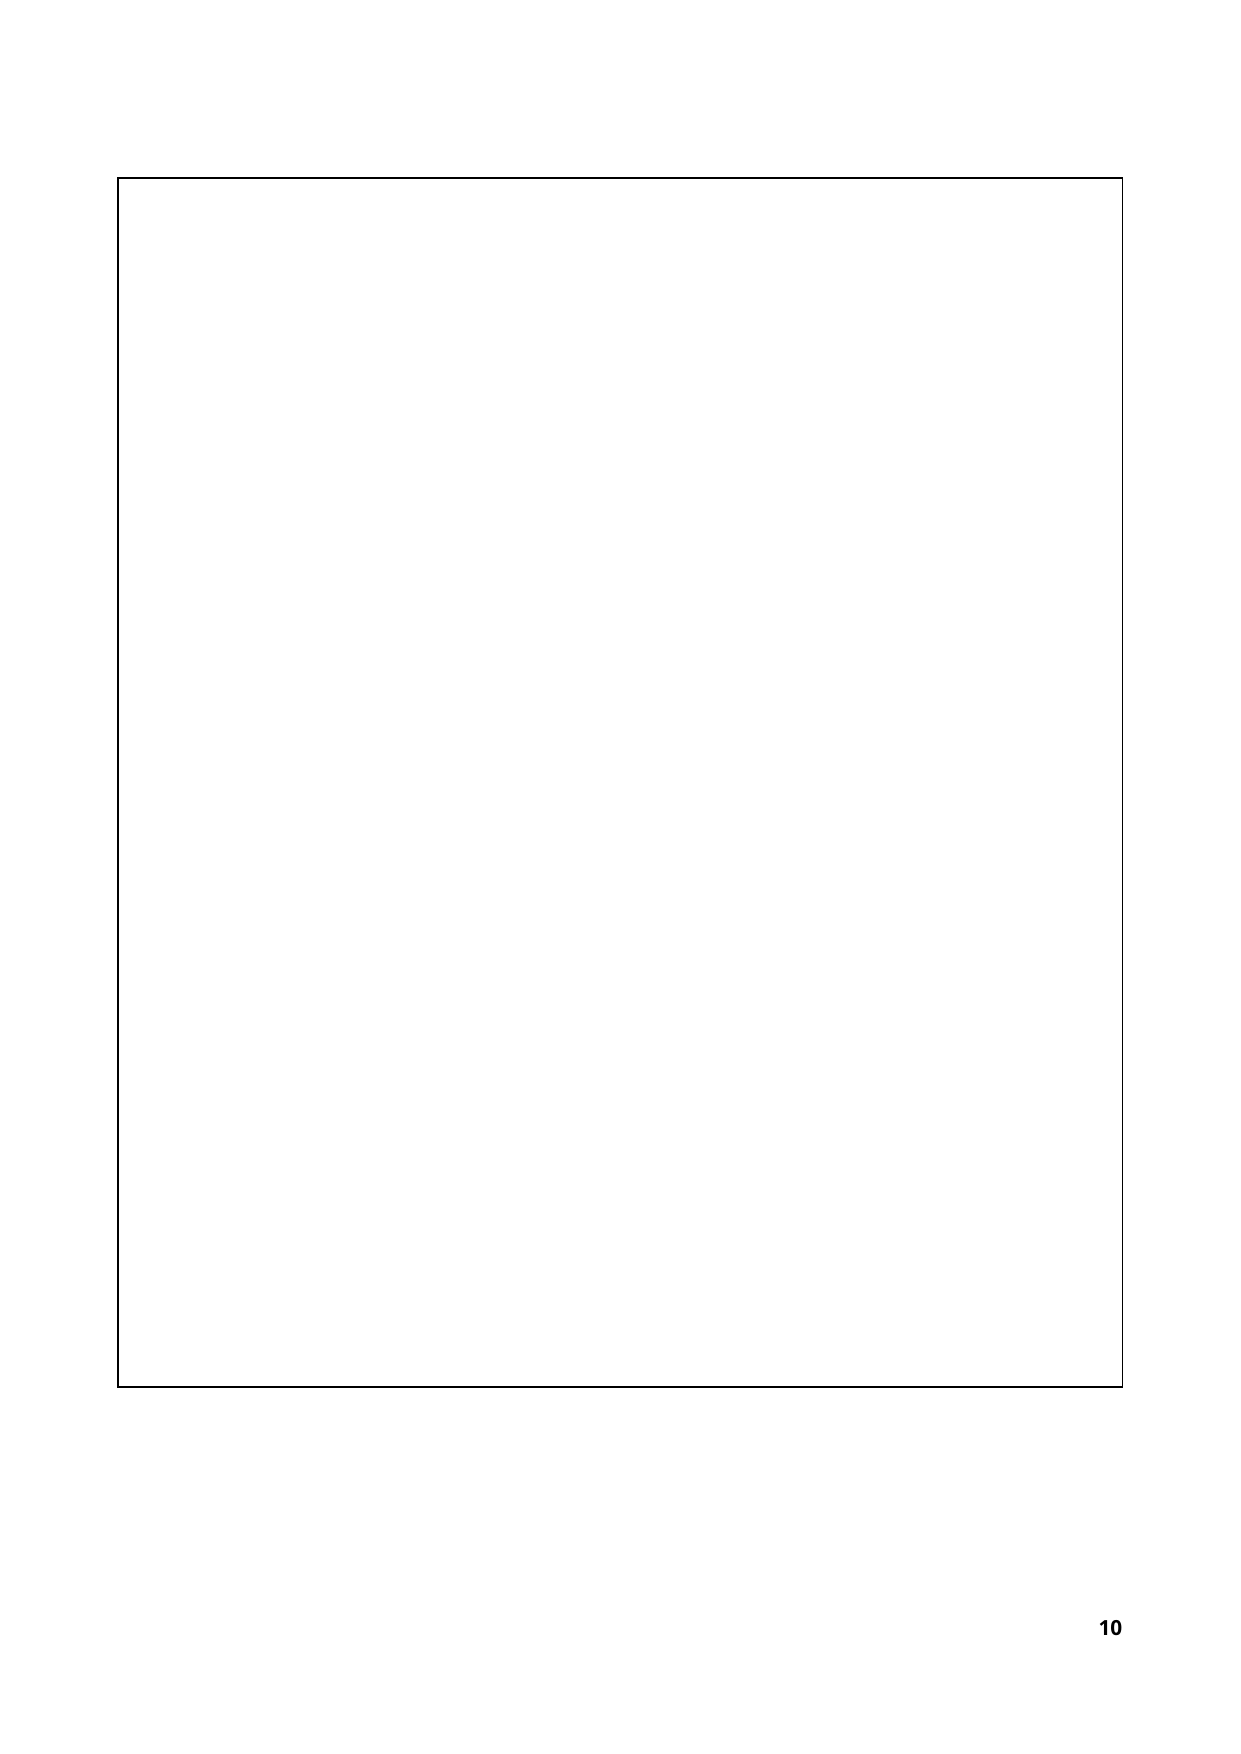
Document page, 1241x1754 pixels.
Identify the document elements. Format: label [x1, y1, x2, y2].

table_header [119, 179, 1122, 1386]
